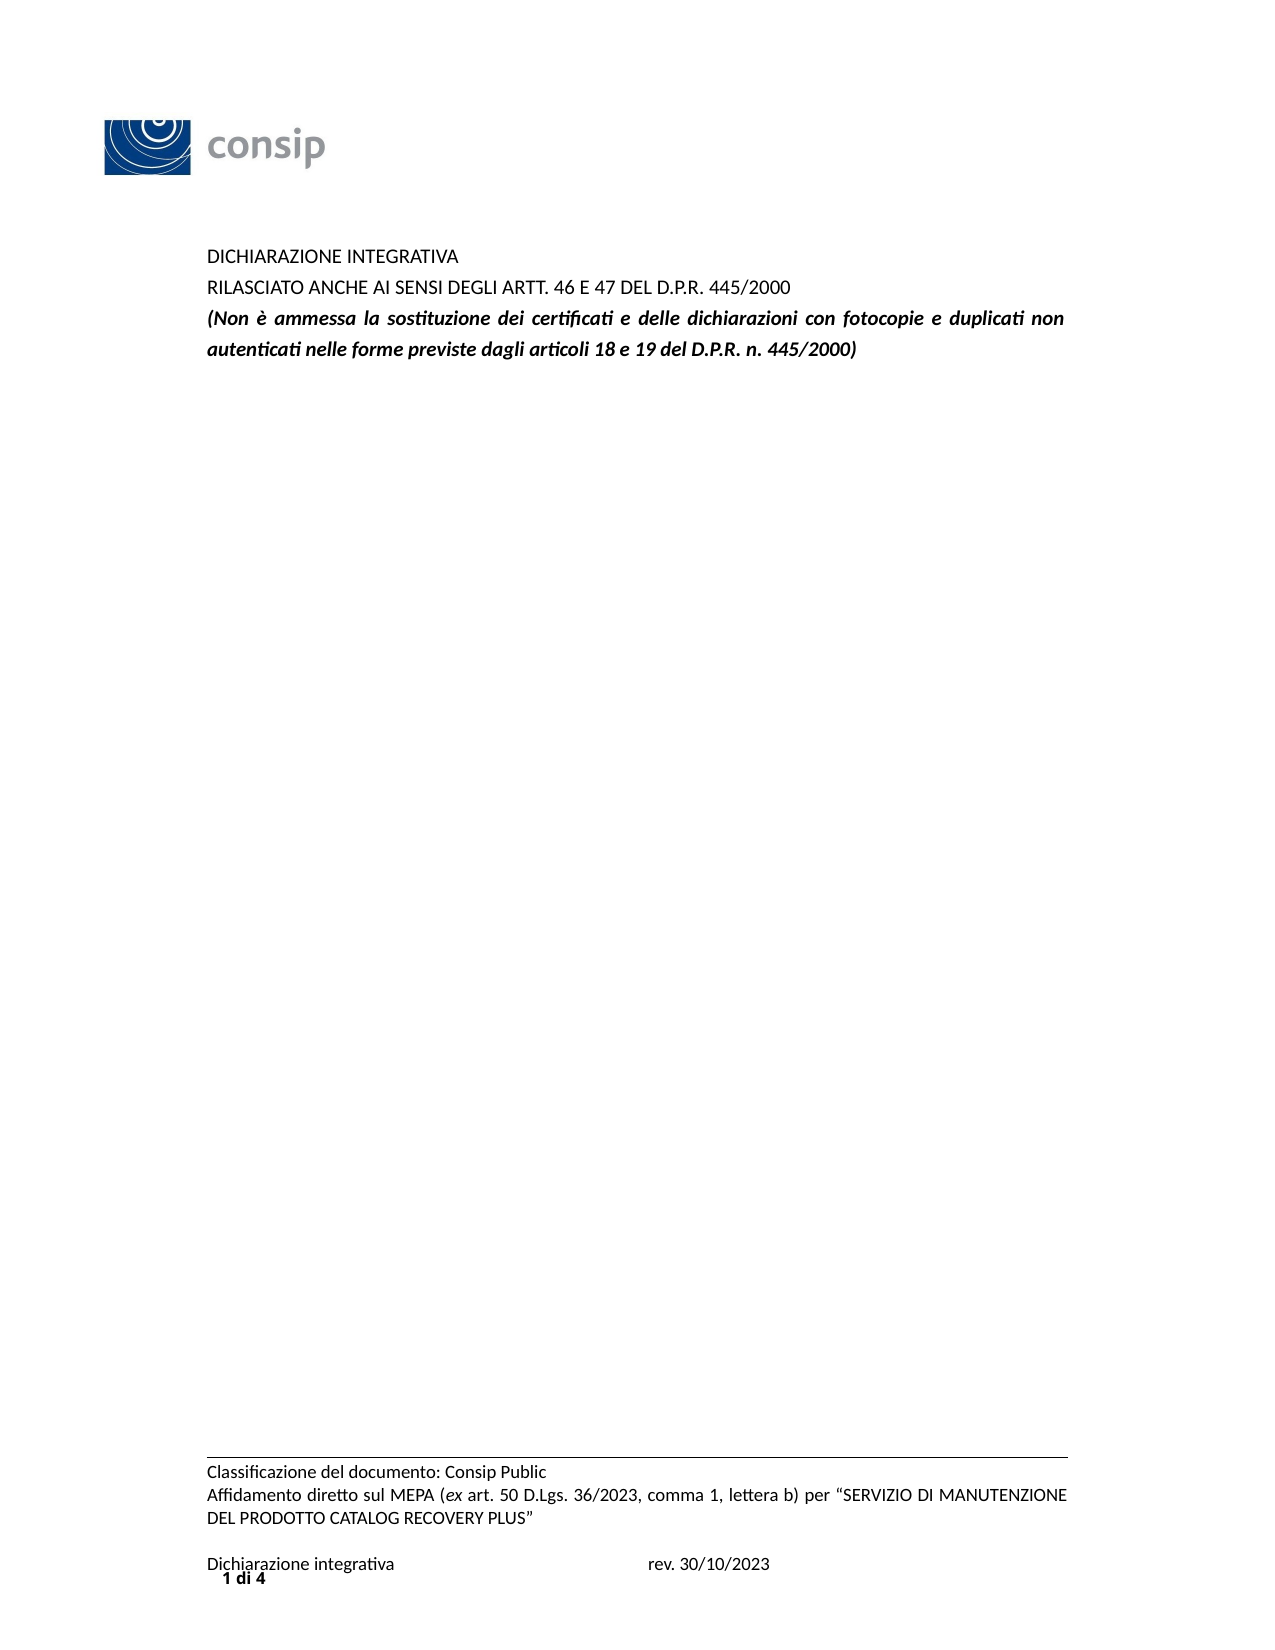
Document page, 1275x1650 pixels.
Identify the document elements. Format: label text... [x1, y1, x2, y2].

text RILASCIATo ANCHE AI SENSI DEGLI ARTT. 46 E 47 DEL D.P.R. 445/2000 [207, 269, 1068, 301]
text (Non è ammessa la sostituzione dei certificati e delle dichiarazioni con fotocopie e duplicati non autenticati nelle forme previste dagli articoli 18 e 19 del D.P.R. n. 445/2000) [207, 301, 1068, 363]
text DICHIARAZIONE INTEGRATIVA [207, 238, 1068, 269]
picture [0, 0, 375, 175]
